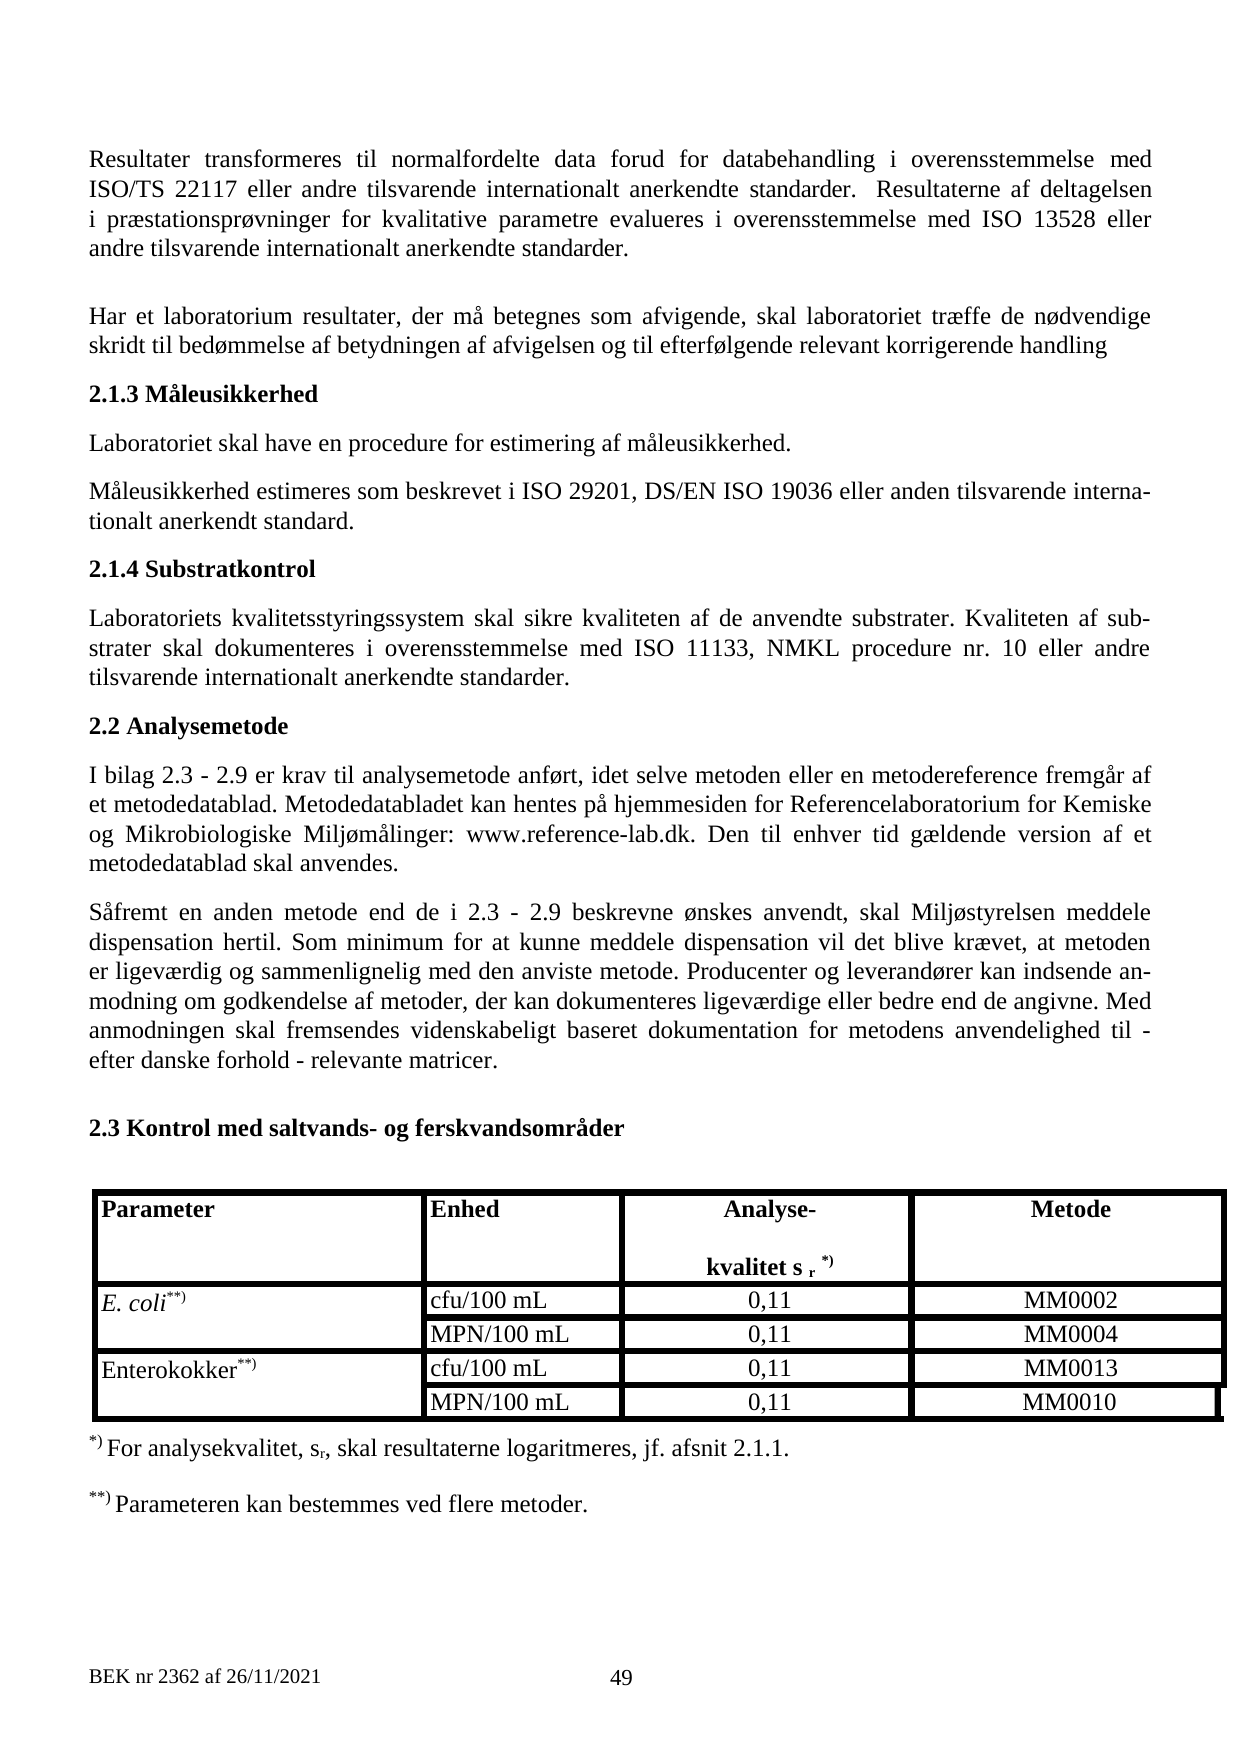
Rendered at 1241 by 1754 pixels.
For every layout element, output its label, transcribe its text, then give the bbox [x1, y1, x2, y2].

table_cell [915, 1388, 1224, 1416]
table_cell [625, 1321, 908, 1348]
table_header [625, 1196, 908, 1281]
subtitle Måleusikkerhed [88, 379, 1236, 408]
text Laboratoriet skal have en procedure for estimering af måleusikkerhed. [88, 428, 1236, 456]
subtitle Substratkontrol [88, 554, 1236, 583]
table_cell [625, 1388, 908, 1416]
subtitle Analysemetode [88, 711, 1236, 740]
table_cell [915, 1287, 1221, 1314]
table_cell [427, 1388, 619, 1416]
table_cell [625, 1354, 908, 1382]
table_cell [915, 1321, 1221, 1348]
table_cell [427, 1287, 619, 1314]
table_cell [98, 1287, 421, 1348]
text Måleusikkerhed estimeres som beskrevet i ISO 29201, DS/EN ISO 19036 eller anden tilsvarende interna- tionalt anerkendt standard. [88, 476, 1152, 535]
text I bilag 2.3 - 2.9 er krav til analysemetode anført, idet selve metoden eller en metodereference fremgår af et metodedatablad. Metodedatabladet kan hentes på hjemmesiden for Referencelaboratorium for Kemiske og Mikrobiologiske Miljømålinger: www.reference-lab.dk. Den til enhver tid gældende version af et metodedatablad skal anvendes. [88, 760, 1152, 877]
text **) Parameteren kan bestemmes ved flere metoder. [88, 1487, 1236, 1517]
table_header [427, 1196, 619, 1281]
text Har et laboratorium resultater, der må betegnes som afvigende, skal laboratoriet træffe de nødvendige skridt til bedømmelse af betydningen af afvigelsen og til efterfølgende relevant korrigerende handling [88, 301, 1152, 359]
subtitle Kontrol med saltvands- og ferskvandsområder [88, 1113, 1236, 1142]
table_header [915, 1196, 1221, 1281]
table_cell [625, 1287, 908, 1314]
text Såfremt en anden metode end de i 2.3 - 2.9 beskrevne ønskes anvendt, skal Miljøstyrelsen meddele dispensation hertil. Som minimum for at kunne meddele dispensation vil det blive krævet, at metoden er ligeværdig og sammenlignelig med den anviste metode. Producenter og leverandører kan indsende an- modning om godkendelse af metoder, der kan dokumenteres ligeværdige eller bedre end de angivne. Med anmodningen skal fremsendes videnskabeligt baseret dokumentation for metodens anvendelighed til - efter danske forhold - relevante matricer. [88, 897, 1152, 1074]
text *) For analysekvalitet, sr, skal resultaterne logaritmeres, jf. afsnit 2.1.1. [88, 1431, 1236, 1462]
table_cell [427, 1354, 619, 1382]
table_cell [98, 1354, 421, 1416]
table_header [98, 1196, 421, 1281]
text Laboratoriets kvalitetsstyringssystem skal sikre kvaliteten af de anvendte substrater. Kvaliteten af sub- strater skal dokumenteres i overensstemmelse med ISO 11133, NMKL procedure nr. 10 eller andre tilsvarende internationalt anerkendte standarder. [88, 603, 1152, 691]
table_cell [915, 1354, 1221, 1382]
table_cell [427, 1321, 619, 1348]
text Resultater transformeres til normalfordelte data forud for databehandling i overensstemmelse med ISO/TS 22117 eller andre tilsvarende internationalt anerkendte standarder. Resultaterne af deltagelsen i præstationsprøvninger for kvalitative parametre evalueres i overensstemmelse med ISO 13528 eller andre tilsvarende internationalt anerkendte standarder. [88, 144, 1152, 262]
